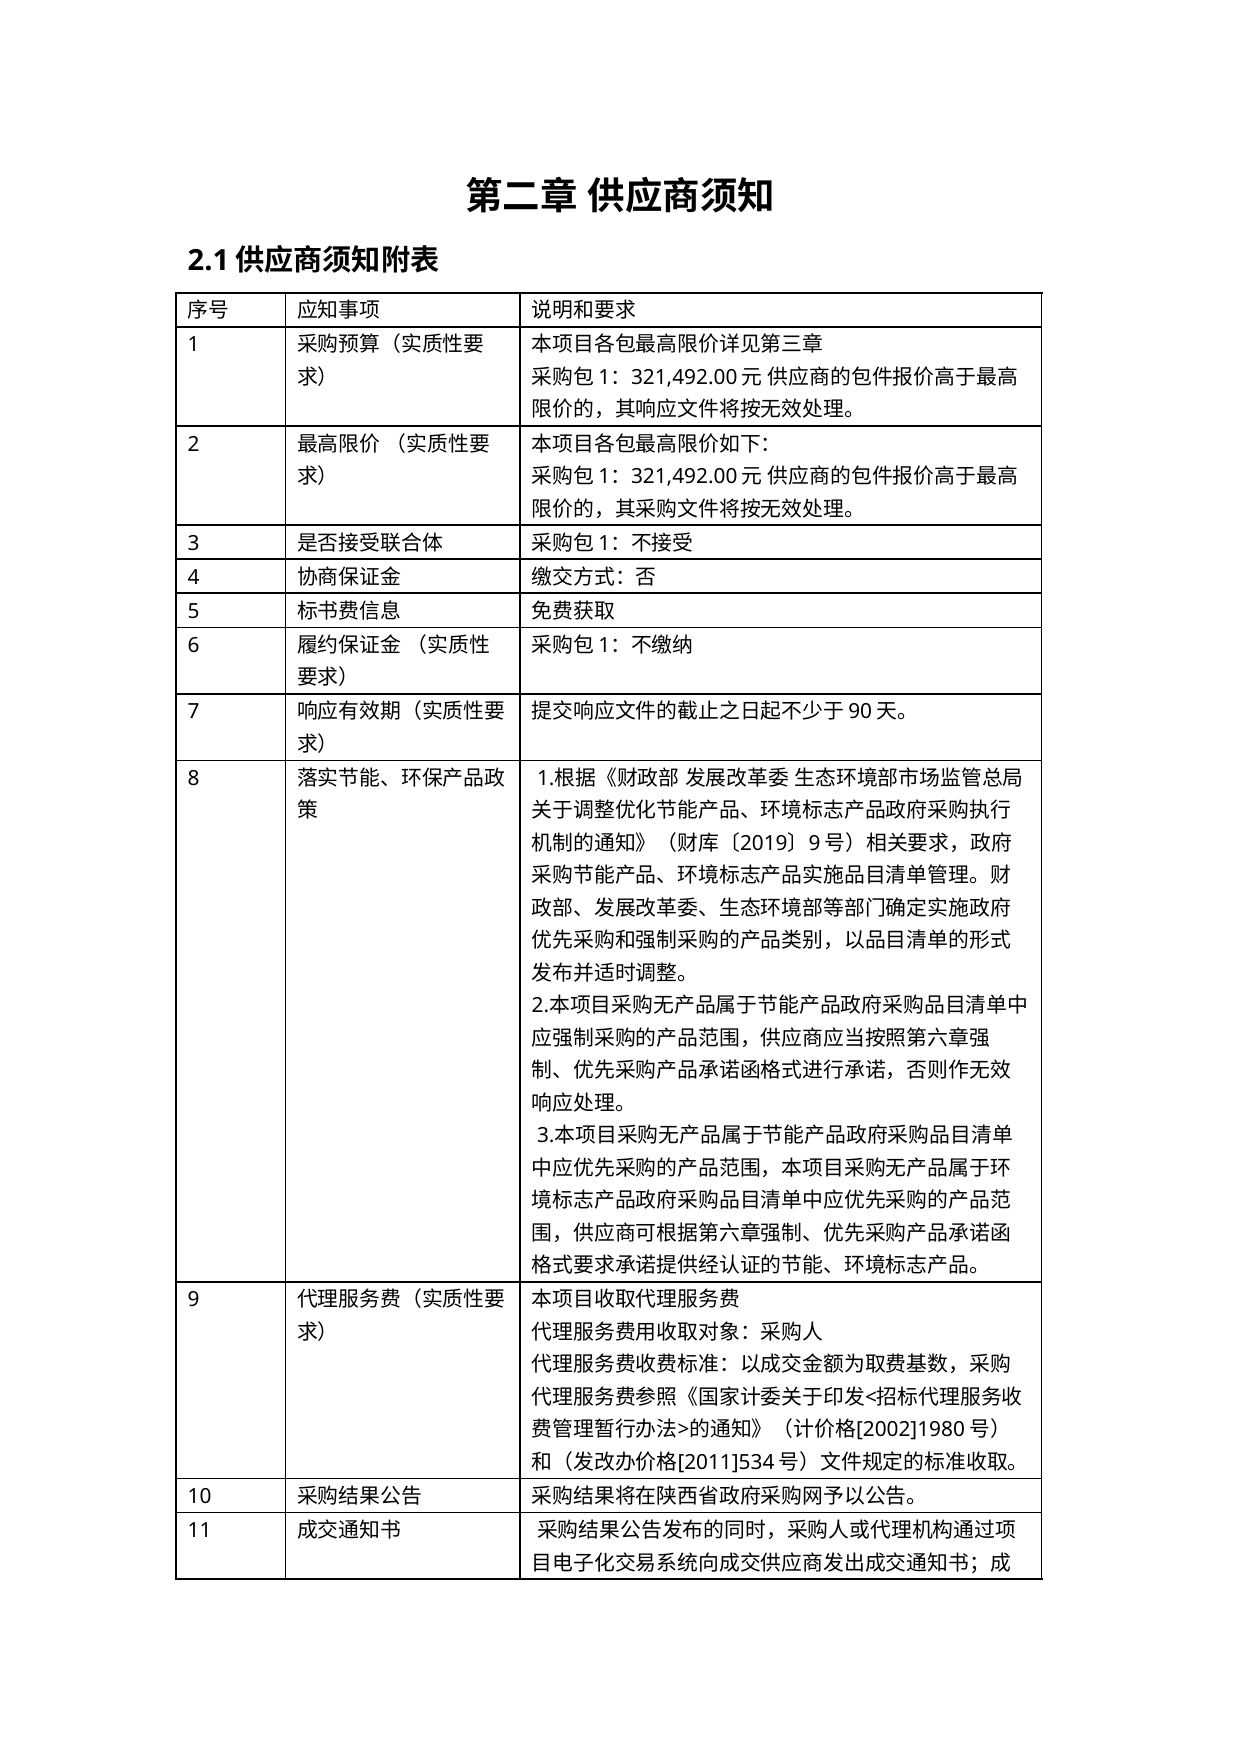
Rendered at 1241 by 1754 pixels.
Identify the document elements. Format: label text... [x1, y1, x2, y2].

table_cell 2 [177, 427, 285, 524]
table_cell 本项目各包最高限价详见第三章 采购包1：321,492.00元 供应商的包件报价高于最高限价的，其响应文件将按无效处理。 [521, 328, 1041, 425]
table_cell 7 [177, 695, 285, 759]
table_cell 协商保证金 [286, 560, 519, 592]
table_cell 最高限价 （实质性要求） [286, 427, 519, 524]
table_cell 本项目各包最高限价如下： 采购包1：321,492.00元 供应商的包件报价高于最高限价的，其采购文件将按无效处理。 [521, 427, 1041, 524]
table_cell 落实节能、环保产品政策 [286, 761, 519, 1281]
table_cell 4 [177, 560, 285, 592]
table_cell 11 [177, 1513, 285, 1578]
table_cell 提交响应文件的截止之日起不少于90天。 [521, 695, 1041, 759]
table_header 说明和要求 [521, 294, 1041, 326]
table_cell 代理服务费（实质性要求） [286, 1283, 519, 1478]
table_cell 1.根据《财政部 发展改革委 生态环境部市场监管总局关于调整优化节能产品、环境标志产品政府采购执行机制的通知》（财库〔2019〕9号）相关要求，政府采购节能产品、环境标志产品实施品目清单管理。财政部、发展改革委、生态环境部等部门确定实施政府优先采购和强制采购的产品类别，以品目清单的形式发布并适时调整。 2.本项目采购无产品属于节能产品政府采购品目清单中应强制采购的产品范围，供应商应当按照第六章强制、优先采购产品承诺函格式进行承诺，否则作无效响应处理。 3.本项目采购无产品属于节能产品政府采购品目清单中应优先采购的产品范围，本项目采购无产品属于环境标志产品政府采购品目清单中应优先采购的产品范围，供应商可根据第六章强制、优先采购产品承诺函格式要求承诺提供经认证的节能、环境标志产品。 [521, 761, 1041, 1281]
text 第二章 供应商须知 [187, 162, 1053, 227]
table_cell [521, 1513, 1041, 1578]
table_cell 3 [177, 526, 285, 558]
text 2.1供应商须知附表 [187, 227, 1053, 292]
table_cell 5 [177, 594, 285, 626]
table_cell 采购预算（实质性要求） [286, 328, 519, 425]
table_cell 免费获取 [521, 594, 1041, 626]
table_cell 是否接受联合体 [286, 526, 519, 558]
table_cell 9 [177, 1283, 285, 1478]
table_cell 标书费信息 [286, 594, 519, 626]
table_cell 6 [177, 628, 285, 693]
table_cell 10 [177, 1479, 285, 1512]
table_header 应知事项 [286, 294, 519, 326]
table_cell 1 [177, 328, 285, 425]
table_cell 采购结果将在陕西省政府采购网予以公告。 [521, 1479, 1041, 1512]
table_cell 8 [177, 761, 285, 1281]
table_cell 成交通知书 [286, 1513, 519, 1578]
table_cell 采购结果公告 [286, 1479, 519, 1512]
table_cell 采购包1：不缴纳 [521, 628, 1041, 693]
table_cell 响应有效期（实质性要求） [286, 695, 519, 759]
table_cell 履约保证金 （实质性要求） [286, 628, 519, 693]
table_cell 本项目收取代理服务费 代理服务费用收取对象：采购人 代理服务费收费标准：以成交金额为取费基数，采购代理服务费参照《国家计委关于印发<招标代理服务收费管理暂行办法>的通知》（计价格[2002]1980号）和（发改办价格[2011]534号）文件规定的标准收取。 [521, 1283, 1041, 1478]
table_header 序号 [177, 294, 285, 326]
table_cell 采购包1：不接受 [521, 526, 1041, 558]
table_cell 缴交方式：否 [521, 560, 1041, 592]
